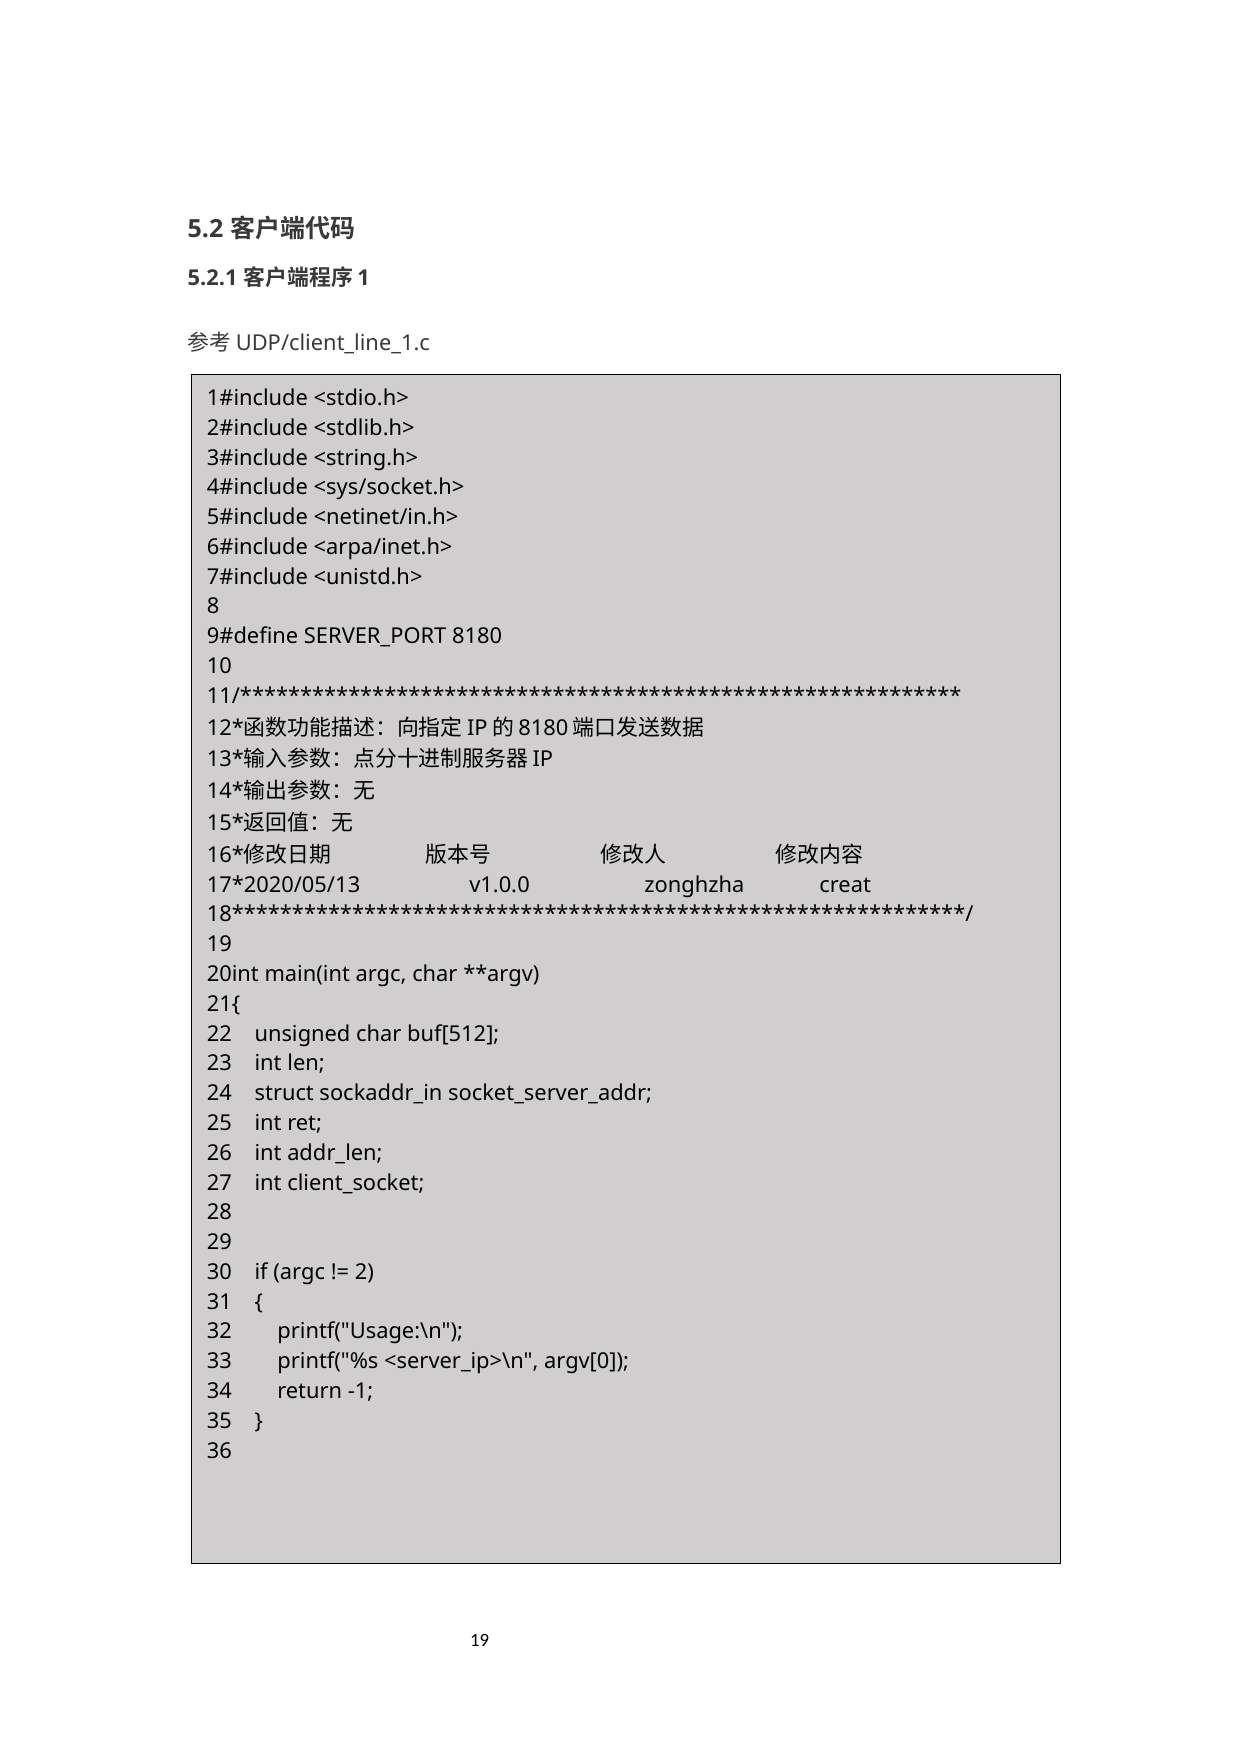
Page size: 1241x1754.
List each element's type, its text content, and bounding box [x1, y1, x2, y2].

list 5.2.1 客户端程序1 [187, 259, 1053, 292]
list 参考UDP/client_line_1.c [187, 324, 1053, 357]
list 5.2 客户端代码 [187, 194, 1053, 259]
